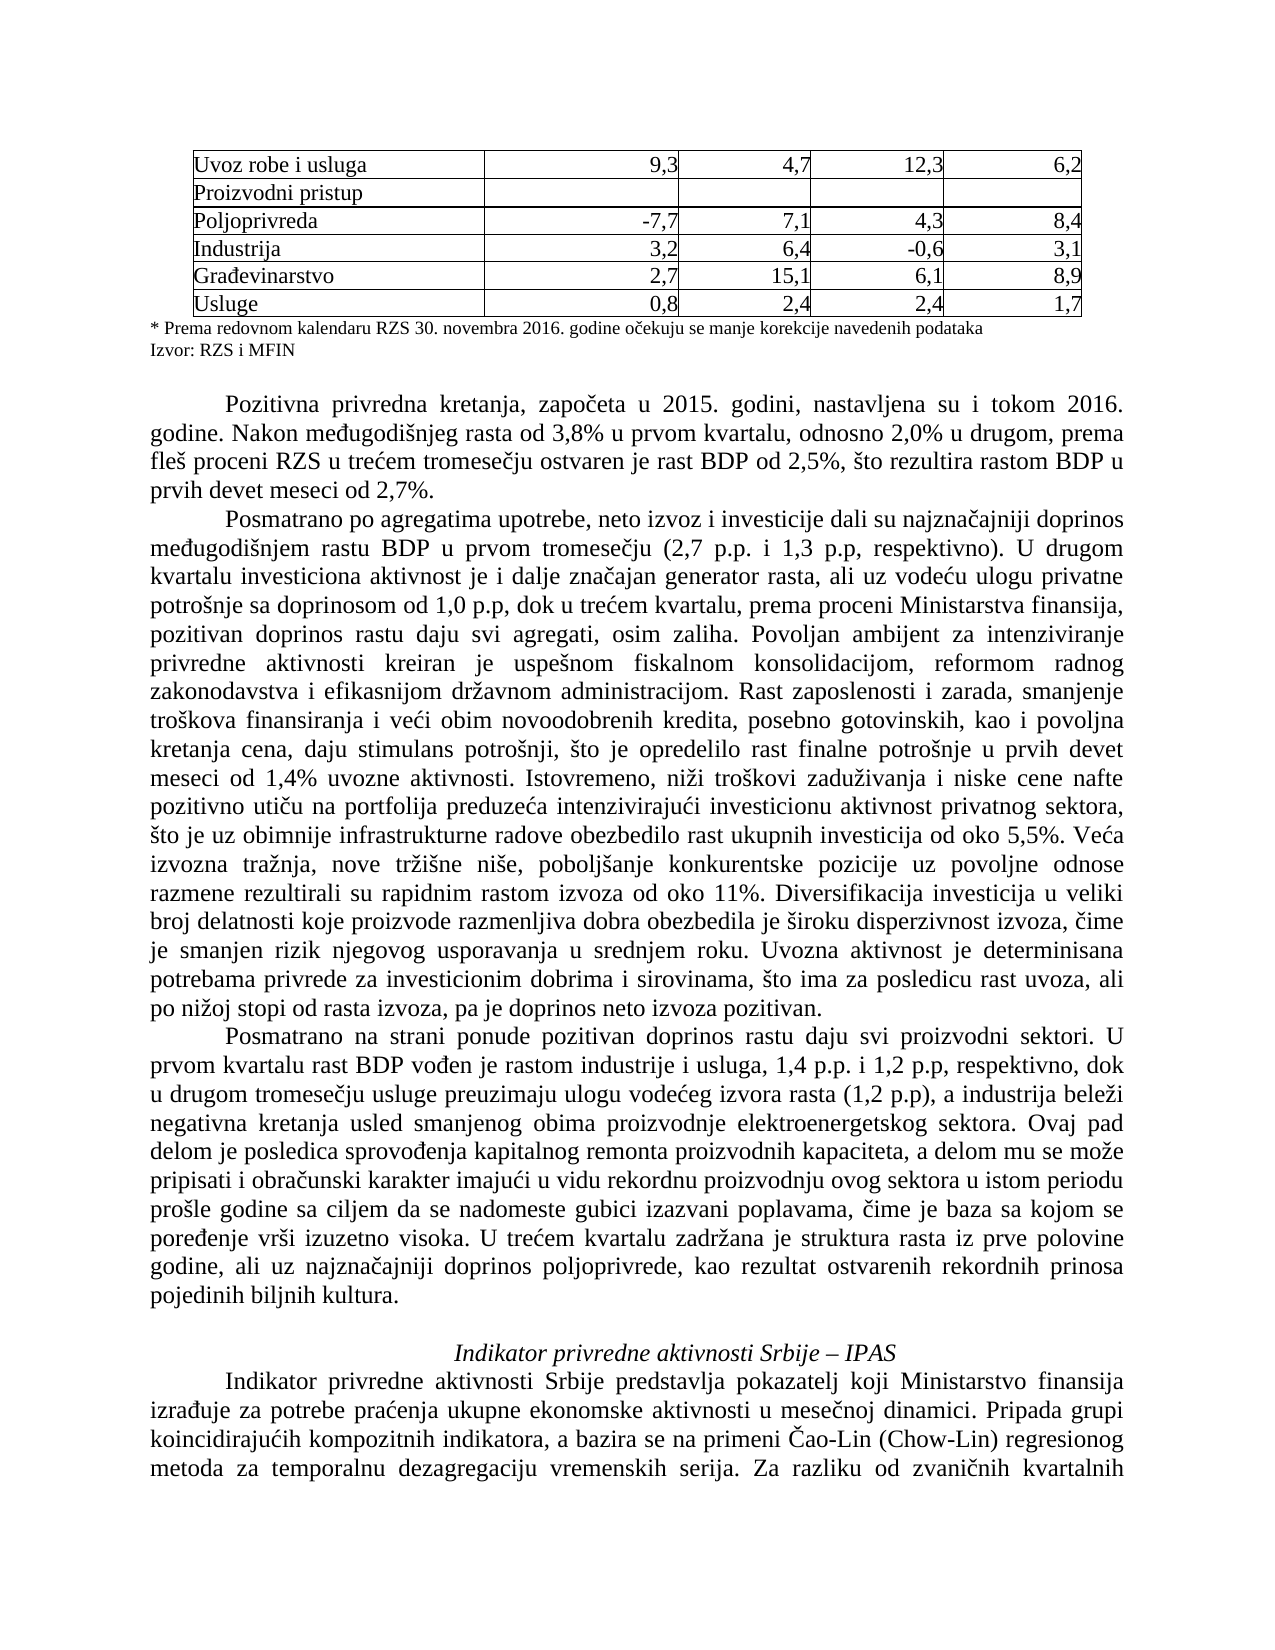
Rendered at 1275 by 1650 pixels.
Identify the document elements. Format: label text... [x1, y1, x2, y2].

table_cell 1,7 [944, 290, 1081, 316]
table_cell 2,4 [679, 290, 810, 316]
table_cell -0,6 [811, 235, 943, 261]
table_cell 6,1 [811, 262, 943, 289]
table_cell Industrija [194, 235, 484, 261]
table_cell 2,7 [485, 262, 678, 289]
table_cell 7,1 [679, 208, 810, 234]
table_cell [679, 179, 810, 206]
table_cell 3,1 [944, 235, 1081, 261]
table_cell [811, 179, 943, 206]
table_cell 4,7 [679, 151, 810, 177]
text Indikator privredne aktivnosti Srbije – IPAS [150, 1338, 1125, 1366]
table_cell Usluge [194, 290, 484, 316]
table_cell 3,2 [485, 235, 678, 261]
table_cell 4,3 [811, 208, 943, 234]
table_cell Građevinarstvo [194, 262, 484, 289]
table_cell -7,7 [485, 208, 678, 234]
table_cell 15,1 [679, 262, 810, 289]
table_cell Poljoprivreda [194, 208, 484, 234]
table_cell 8,4 [944, 208, 1081, 234]
text Posmatrano na strani ponude pozitivan doprinos rastu daju svi proizvodni sektori. U prvom kvartalu rast BDP vođen je rastom industrije i usluga, 1,4 p.p. i 1,2 p.p, respektivno, dok u drugom tromesečju usluge preuzimaju ulogu vodećeg izvora rasta (1,2 p.p), a industrija beleži negativna kretanja usled smanjenog obima proizvodnje elektroenergetskog sektora. Ovaj pad delom je posledica sprovođenja kapitalnog remonta proizvodnih kapaciteta, a delom mu se može pripisati i obračunski karakter imajući u vidu rekordnu proizvodnju ovog sektora u istom periodu prošle godine sa ciljem da se nadomeste gubici izazvani poplavama, čime je baza sa kojom se poređenje vrši izuzetno visoka. U trećem kvartalu zadržana je struktura rasta iz prve polovine godine, ali uz najznačajniji doprinos poljoprivrede, kao rezultat ostvarenih rekordnih prinosa pojedinih biljnih kultura. [150, 1021, 1125, 1309]
table_cell Uvoz robe i usluga [194, 151, 484, 177]
table_cell 12,3 [811, 151, 943, 177]
table_cell 0,8 [485, 290, 678, 316]
table_cell 2,4 [811, 290, 943, 316]
table_cell Proizvodni pristup [194, 179, 484, 206]
table_cell 6,4 [679, 235, 810, 261]
table_cell [944, 179, 1081, 206]
table_cell 8,9 [944, 262, 1081, 289]
table_cell [485, 179, 678, 206]
text Posmatrano po agregatima upotrebe, neto izvoz i investicije dali su najznačajniji doprinos međugodišnjem rastu BDP u prvom tromesečju (2,7 p.p. i 1,3 p.p, respektivno). U drugom kvartalu investiciona aktivnost je i dalje značajan generator rasta, ali uz vodeću ulogu privatne potrošnje sa doprinosom od 1,0 p.p, dok u trećem kvartalu, prema proceni Ministarstva finansija, pozitivan doprinos rastu daju svi agregati, osim zaliha. Povoljan ambijent za intenziviranje privredne aktivnosti kreiran je uspešnom fiskalnom konsolidacijom, reformom radnog zakonodavstva i efikasnijom državnom administracijom. Rast zaposlenosti i zarada, smanjenje troškova finansiranja i veći obim novoodobrenih kredita, posebno gotovinskih, kao i povoljna kretanja cena, daju stimulans potrošnji, što je opredelilo rast finalne potrošnje u prvih devet meseci od 1,4% uvozne aktivnosti. Istovremeno, niži troškovi zaduživanja i niske cene nafte pozitivno utiču na portfolija preduzeća intenzivirajući investicionu aktivnost privatnog sektora, što je uz obimnije infrastrukturne radove obezbedilo rast ukupnih investicija od oko 5,5%. Veća izvozna tražnja, nove tržišne niše, poboljšanje konkurentske pozicije uz povoljne odnose razmene rezultirali su rapidnim rastom izvoza od oko 11%. Diversifikacija investicija u veliki broj delatnosti koje proizvode razmenljiva dobra obezbedila je široku disperzivnost izvoza, čime je smanjen rizik njegovog usporavanja u srednjem roku. Uvozna aktivnost je determinisana potrebama privrede za investicionim dobrima i sirovinama, što ima za posledicu rast uvoza, ali po nižoj stopi od rasta izvoza, pa je doprinos neto izvoza pozitivan. [150, 504, 1125, 1021]
table_cell 6,2 [944, 151, 1081, 177]
text Izvor: RZS i MFIN [150, 339, 1125, 360]
table_cell 9,3 [485, 151, 678, 177]
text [150, 1366, 1125, 1481]
text * Prema redovnom kalendaru RZS 30. novembra 2016. godine očekuju se manje korekcije navedenih podataka [150, 317, 1125, 339]
text Pozitivna privredna kretanja, započeta u 2015. godini, nastavljena su i tokom 2016. godine. Nakon međugodišnjeg rasta od 3,8% u prvom kvartalu, odnosno 2,0% u drugom, prema fleš proceni RZS u trećem tromesečju ostvaren je rast BDP od 2,5%, što rezultira rastom BDP u prvih devet meseci od 2,7%. [150, 389, 1125, 504]
